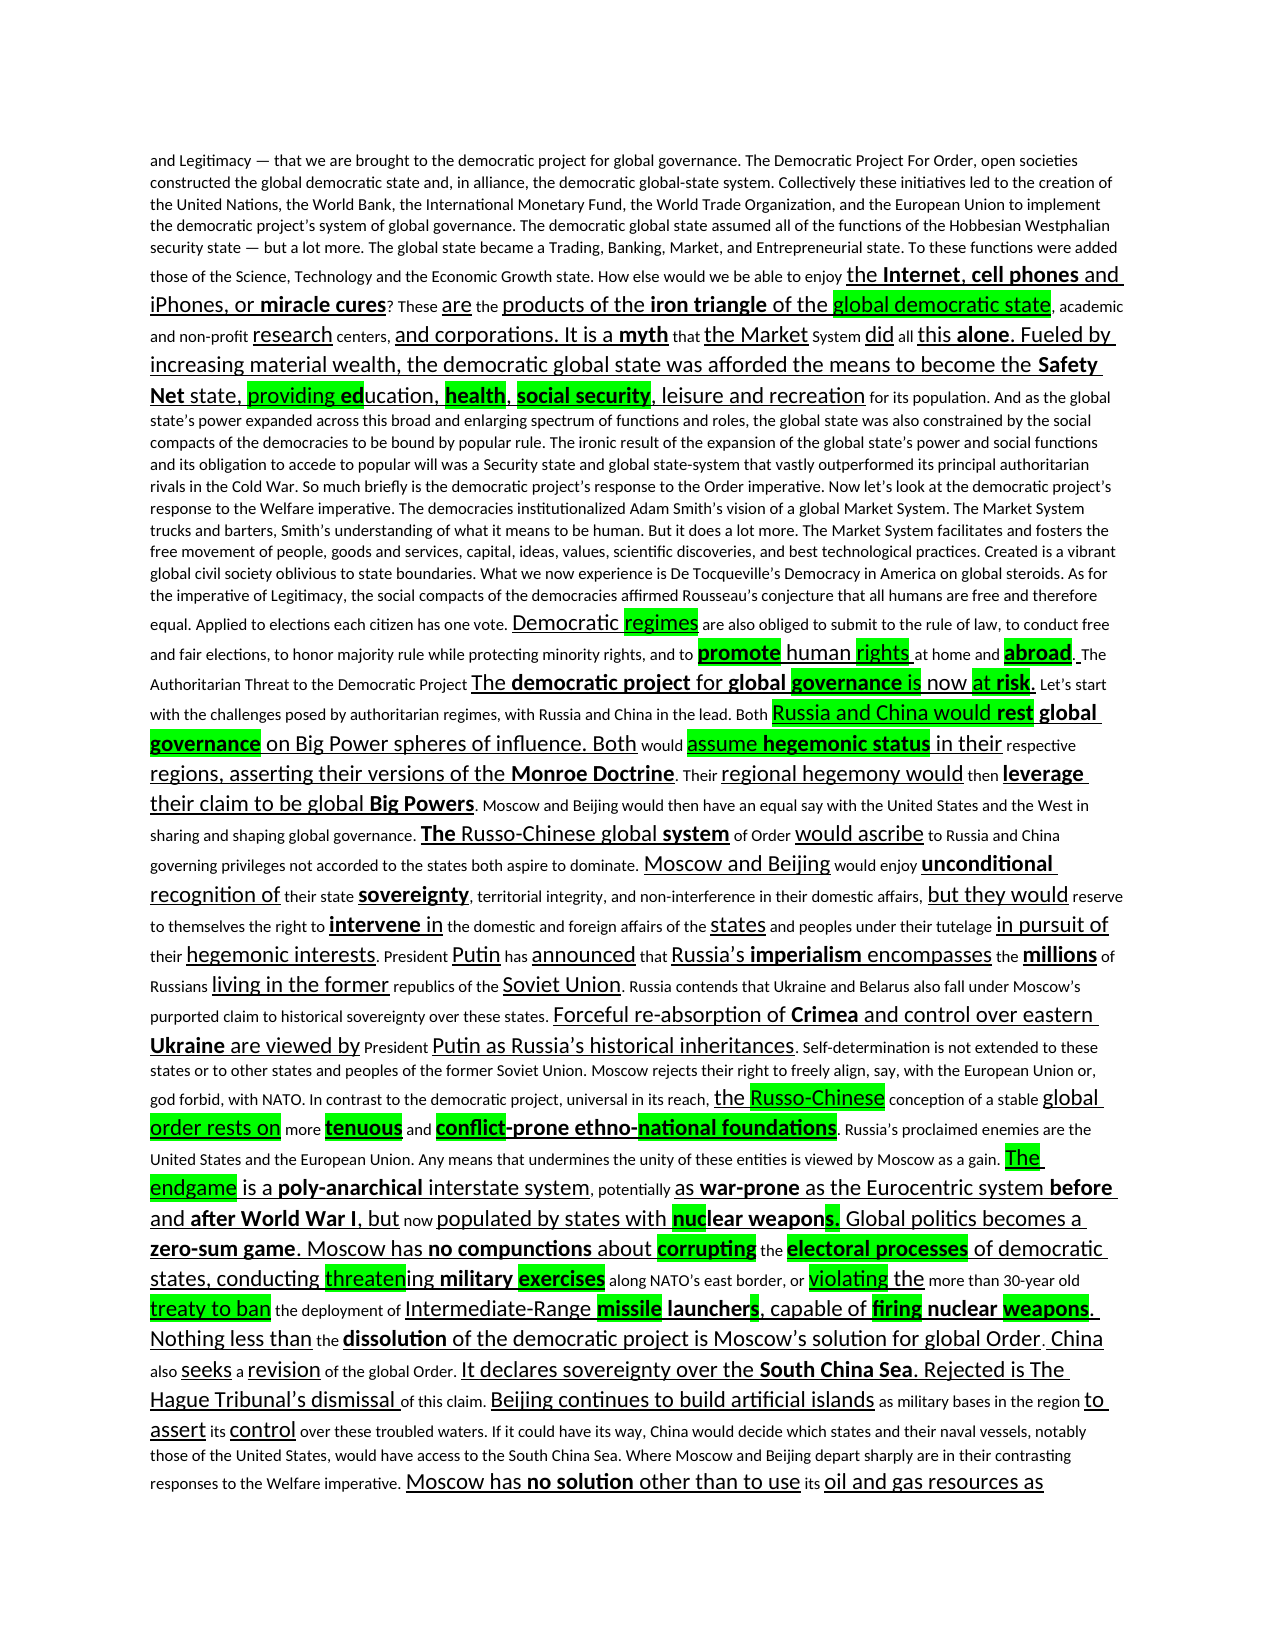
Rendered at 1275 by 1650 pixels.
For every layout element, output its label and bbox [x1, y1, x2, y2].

text [150, 150, 1125, 1495]
